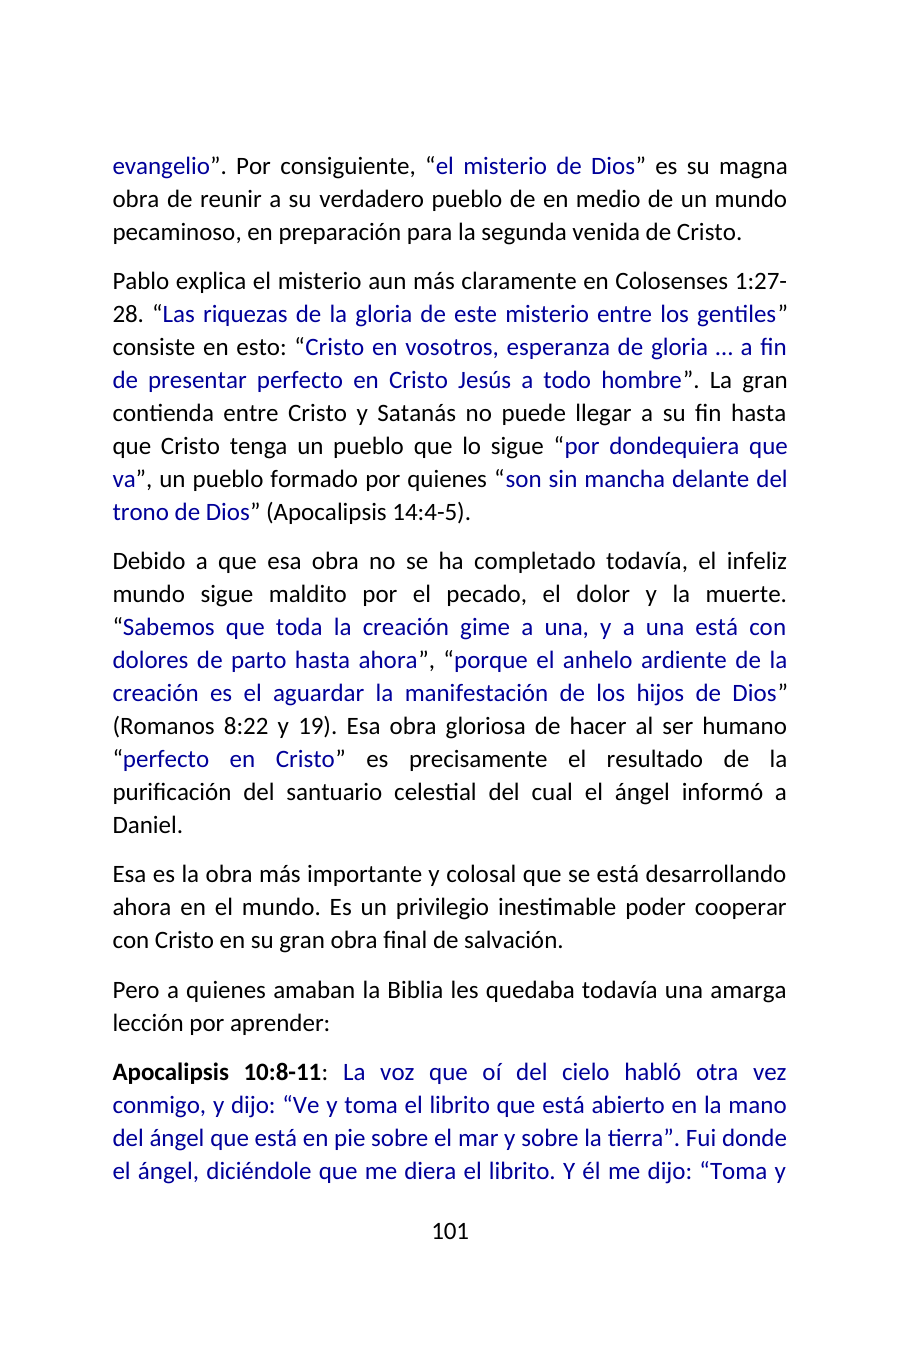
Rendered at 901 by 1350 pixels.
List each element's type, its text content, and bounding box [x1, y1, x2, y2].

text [112, 150, 788, 246]
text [112, 1056, 788, 1186]
text Debido a que esa obra no se ha completado todavía, el infeliz mundo sigue maldito por el pecado, el dolor y la muerte. “Sabemos que toda la creación gime a una, y a una está con dolores de parto hasta ahora”, “porque el anhelo ardiente de la creación es el aguardar la manifestación de los hijos de Dios” (Romanos 8:22 y 19). Esa obra gloriosa de hacer al ser humano “perfecto en Cristo” es precisamente el resultado de la purificación del santuario celestial del cual el ángel informó a Daniel. [112, 545, 788, 839]
text Esa es la obra más importante y colosal que se está desarrollando ahora en el mundo. Es un privilegio inestimable poder cooperar con Cristo en su gran obra final de salvación. [112, 858, 788, 955]
text Pablo explica el misterio aun más claramente en Colosenses 1:27-28. “Las riquezas de la gloria de este misterio entre los gentiles” consiste en esto: “Cristo en vosotros, esperanza de gloria … a fin de presentar perfecto en Cristo Jesús a todo hombre”. La gran contienda entre Cristo y Satanás no puede llegar a su fin hasta que Cristo tenga un pueblo que lo sigue “por dondequiera que va”, un pueblo formado por quienes “son sin mancha delante del trono de Dios” (Apocalipsis 14:4-5). [112, 265, 788, 526]
text Pero a quienes amaban la Biblia les quedaba todavía una amarga lección por aprender: [112, 974, 788, 1037]
